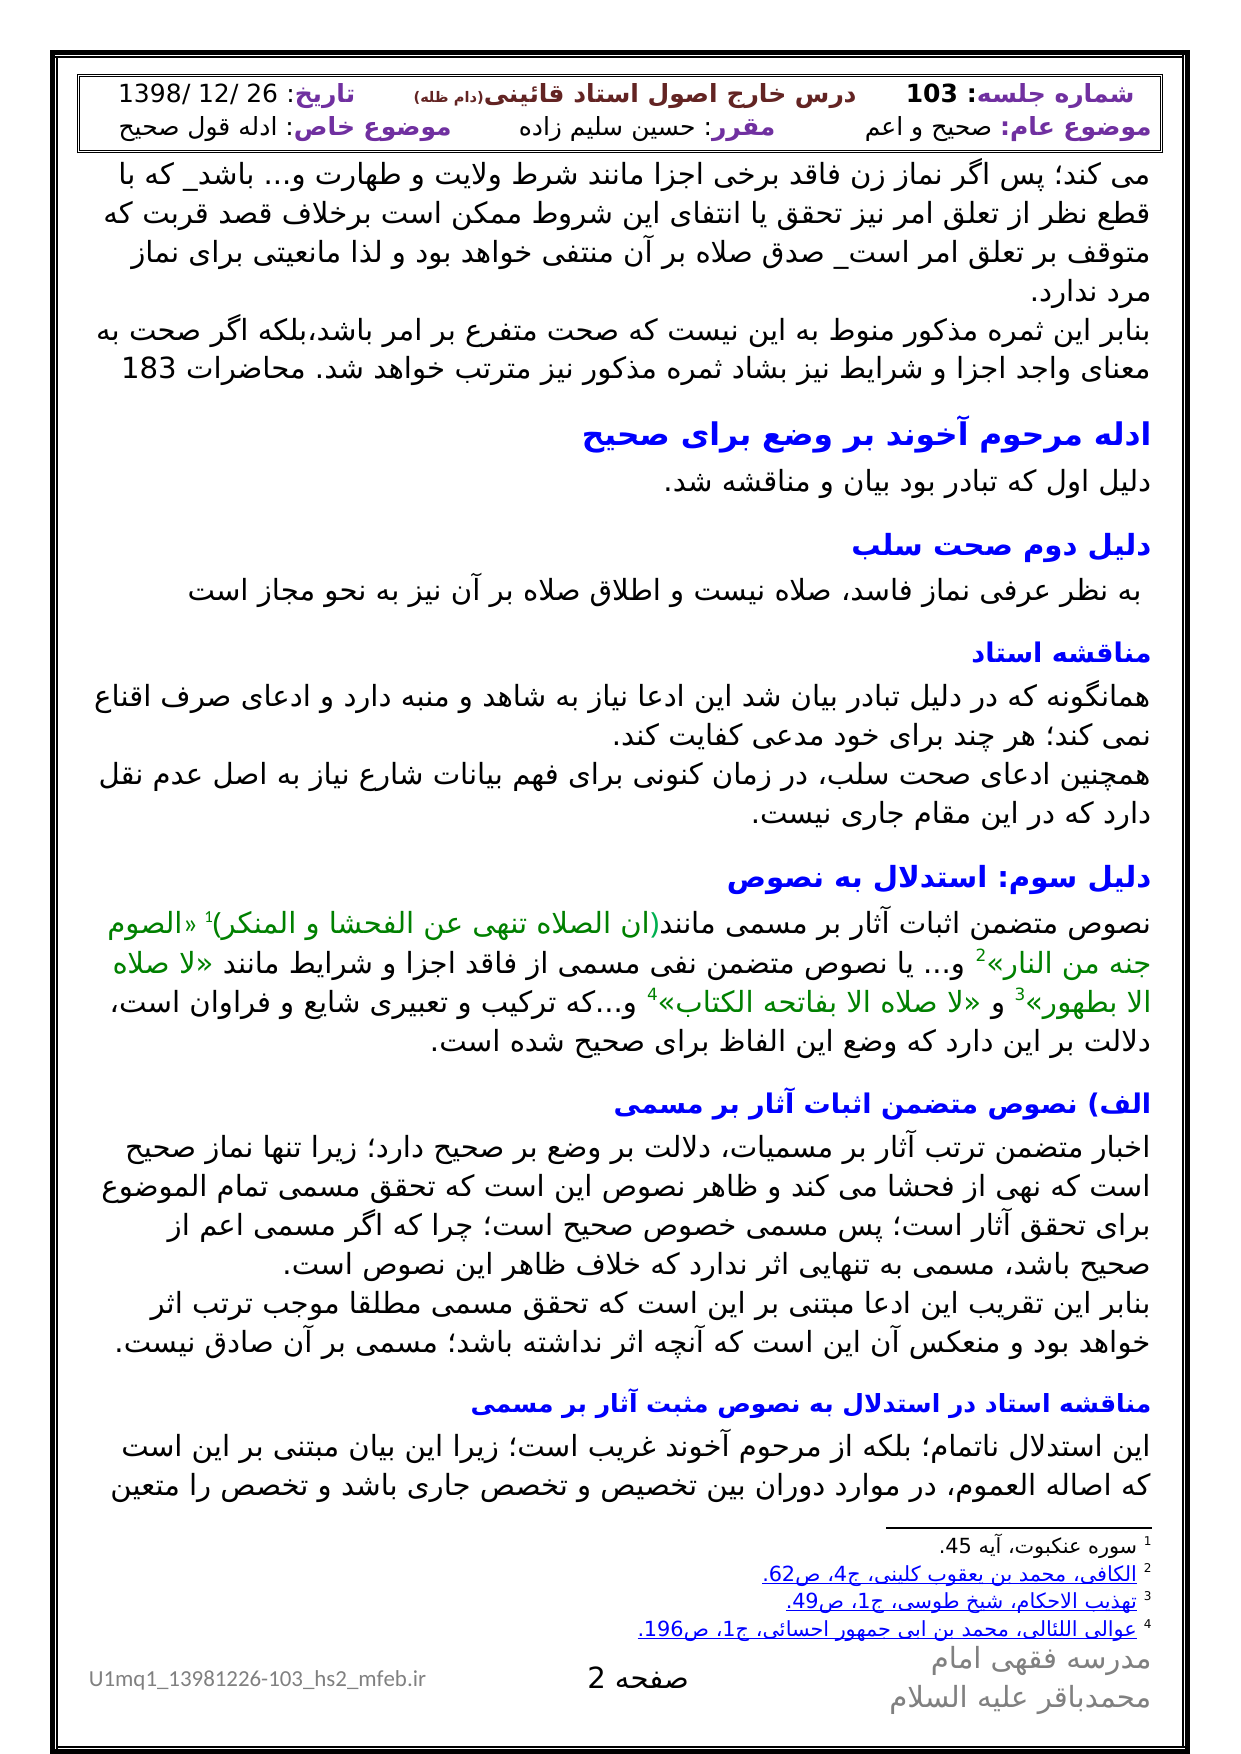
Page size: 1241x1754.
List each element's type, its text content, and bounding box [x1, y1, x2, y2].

text به نظر عرفی نماز فاسد، صلاه نیست و اطلاق صلاه بر آن نیز به نحو مجاز است [89, 573, 1152, 607]
text اخبار متضمن ترتب آثار بر مسمیات، دلالت بر وضع بر صحیح دارد؛ زیرا تنها نماز صحیح است که نهی از فحشا می کند و ظاهر نصوص این است که تحقق مسمی تمام الموضوع برای تحقق آثار است؛ پس مسمی خصوص صحیح است؛ چرا که اگر مسمی اعم از صحیح باشد، مسمی به تنهایی اثر ندارد که خلاف ظاهر این نصوص است. [89, 1131, 1152, 1281]
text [89, 1429, 1152, 1502]
text بنابر این تقریب این ادعا مبتنی بر این است که تحقق مسمی مطلقا موجب ترتب اثر خواهد بود و منعکس آن این است که آنچه اثر نداشته باشد؛ مسمی بر آن صادق نیست. [89, 1286, 1152, 1359]
text همچنین ادعای صحت سلب، در زمان کنونی برای فهم بیانات شارع نیاز به اصل عدم نقل دارد که در این مقام جاری نیست. [89, 757, 1152, 830]
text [89, 157, 1152, 308]
text نصوص متضمن اثبات آثار بر مسمی مانند﴿ان الصلاه تنهی عن الفحشا و المنکر﴾ «الصوم جنه من النار» و... یا نصوص متضمن نفی مسمی از فاقد اجزا و شرایط مانند «لا صلاه الا بطهور» و «لا صلاه الا بفاتحه الکتاب» و...که ترکیب و تعبیری شایع و فراوان است، دلالت بر این دارد که وضع این الفاظ برای صحیح شده است. [89, 906, 1152, 1058]
subtitle الف) نصوص متضمن اثبات آثار بر مسمی [89, 1088, 1152, 1119]
subtitle مناقشه استاد [89, 637, 1152, 668]
subtitle دلیل دوم صحت سلب [89, 528, 1152, 562]
text دلیل اول که تبادر بود بیان و مناقشه شد. [89, 464, 1152, 498]
text همانگونه که در دلیل تبادر بیان شد این ادعا نیاز به شاهد و منبه دارد و ادعای صرف اقناع نمی کند؛ هر چند برای خود مدعی کفایت کند. [89, 679, 1152, 752]
text بنابر این ثمره مذکور منوط به این نیست که صحت متفرع بر امر باشد،بلکه اگر صحت به معنای واجد اجزا و شرایط نیز بشاد ثمره مذکور نیز مترتب خواهد شد. محاضرات 183 [89, 313, 1152, 386]
subtitle مناقشه استاد در استدلال به نصوص مثبت آثار بر مسمی [89, 1389, 1152, 1418]
subtitle دلیل سوم: استدلال به نصوص [89, 860, 1152, 894]
subtitle ادله مرحوم آخوند بر وضع برای صحیح [89, 416, 1152, 452]
